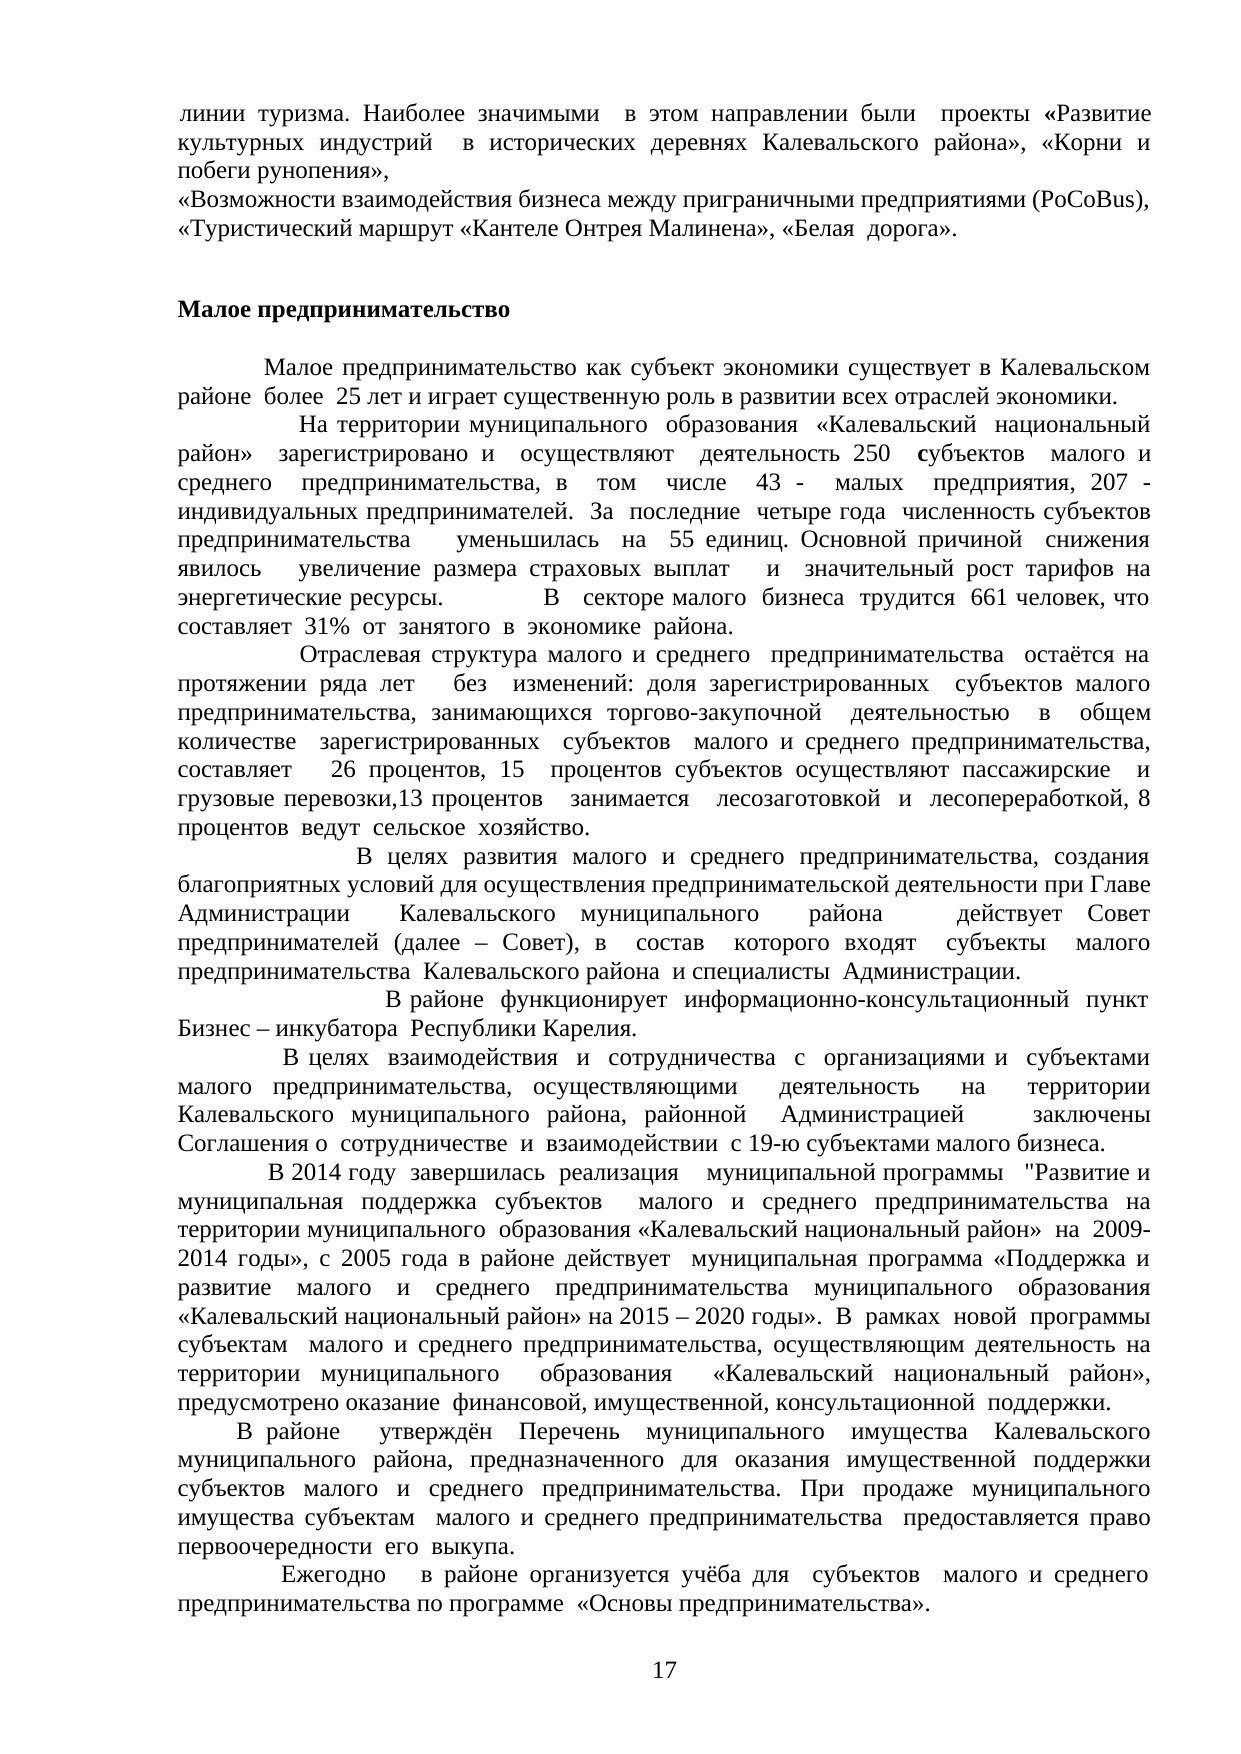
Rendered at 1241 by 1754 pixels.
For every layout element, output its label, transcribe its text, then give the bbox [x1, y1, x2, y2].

text «Возможности взаимодействия бизнеса между приграничными предприятиями (PoCoBus), «Туристический маршрут «Кантеле Онтрея Малинена», «Белая дорога». [177, 184, 1152, 242]
text В целях развития малого и среднего предпринимательства, создания благоприятных условий для осуществления предпринимательской деятельности при Главе Администрации Калевальского муниципального района действует Совет предпринимателей (далее – Совет), в состав которого входят субъекты малого предпринимательства Калевальского района и специалисты Администрации. [177, 841, 1152, 984]
text В 2014 году завершилась реализация муниципальной программы "Развитие и муниципальная поддержка субъектов малого и среднего предпринимательства на территории муниципального образования «Калевальский национальный район» на 2009-2014 годы», с 2005 года в районе действует муниципальная программа «Поддержка и развитие малого и среднего предпринимательства муниципального образования «Калевальский национальный район» на 2015 – 2020 годы». В рамках новой программы субъектам малого и среднего предпринимательства, осуществляющим деятельность на территории муниципального образования «Калевальский национальный район», предусмотрено оказание финансовой, имущественной, консультационной поддержки. [177, 1157, 1152, 1416]
text Отраслевая структура малого и среднего предпринимательства остаётся на протяжении ряда лет без изменений: доля зарегистрированных субъектов малого предпринимательства, занимающихся торгово-закупочной деятельностью в общем количестве зарегистрированных субъектов малого и среднего предпринимательства, составляет 26 процентов, 15 процентов субъектов осуществляют пассажирские и грузовые перевозки,13 процентов занимается лесозаготовкой и лесопереработкой, 8 процентов ведут сельское хозяйство. [177, 639, 1152, 841]
text Ежегодно в районе организуется учёба для субъектов малого и среднего предпринимательства по программе «Основы предпринимательства». [177, 1559, 1152, 1617]
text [177, 98, 1152, 184]
text Малое предпринимательство как субъект экономики существует в Калевальском районе более 25 лет и играет существенную роль в развитии всех отраслей экономики. [177, 352, 1152, 409]
text В районе утверждён Перечень муниципального имущества Калевальского муниципального района, предназначенного для оказания имущественной поддержки субъектов малого и среднего предпринимательства. При продаже муниципального имущества субъектам малого и среднего предпринимательства предоставляется право первоочередности его выкупа. [177, 1416, 1152, 1559]
text Малое предпринимательство [177, 294, 1152, 323]
text На территории муниципального образования «Калевальский национальный район» зарегистрировано и осуществляют деятельность 250 субъектов малого и среднего предпринимательства, в том числе 43 - малых предприятия, 207 - индивидуальных предпринимателей. За последние четыре года численность субъектов предпринимательства уменьшилась на 55 единиц. Основной причиной снижения явилось увеличение размера страховых выплат и значительный рост тарифов на энергетические ресурсы. В секторе малого бизнеса трудится 661 человек, что составляет 31% от занятого в экономике района. [177, 409, 1152, 639]
text В целях взаимодействия и сотрудничества с организациями и субъектами малого предпринимательства, осуществляющими деятельность на территории Калевальского муниципального района, районной Администрацией заключены Соглашения о сотрудничестве и взаимодействии с 19-ю субъектами малого бизнеса. [177, 1042, 1152, 1157]
text В районе функционирует информационно-консультационный пункт Бизнес – инкубатора Республики Карелия. [177, 984, 1152, 1042]
